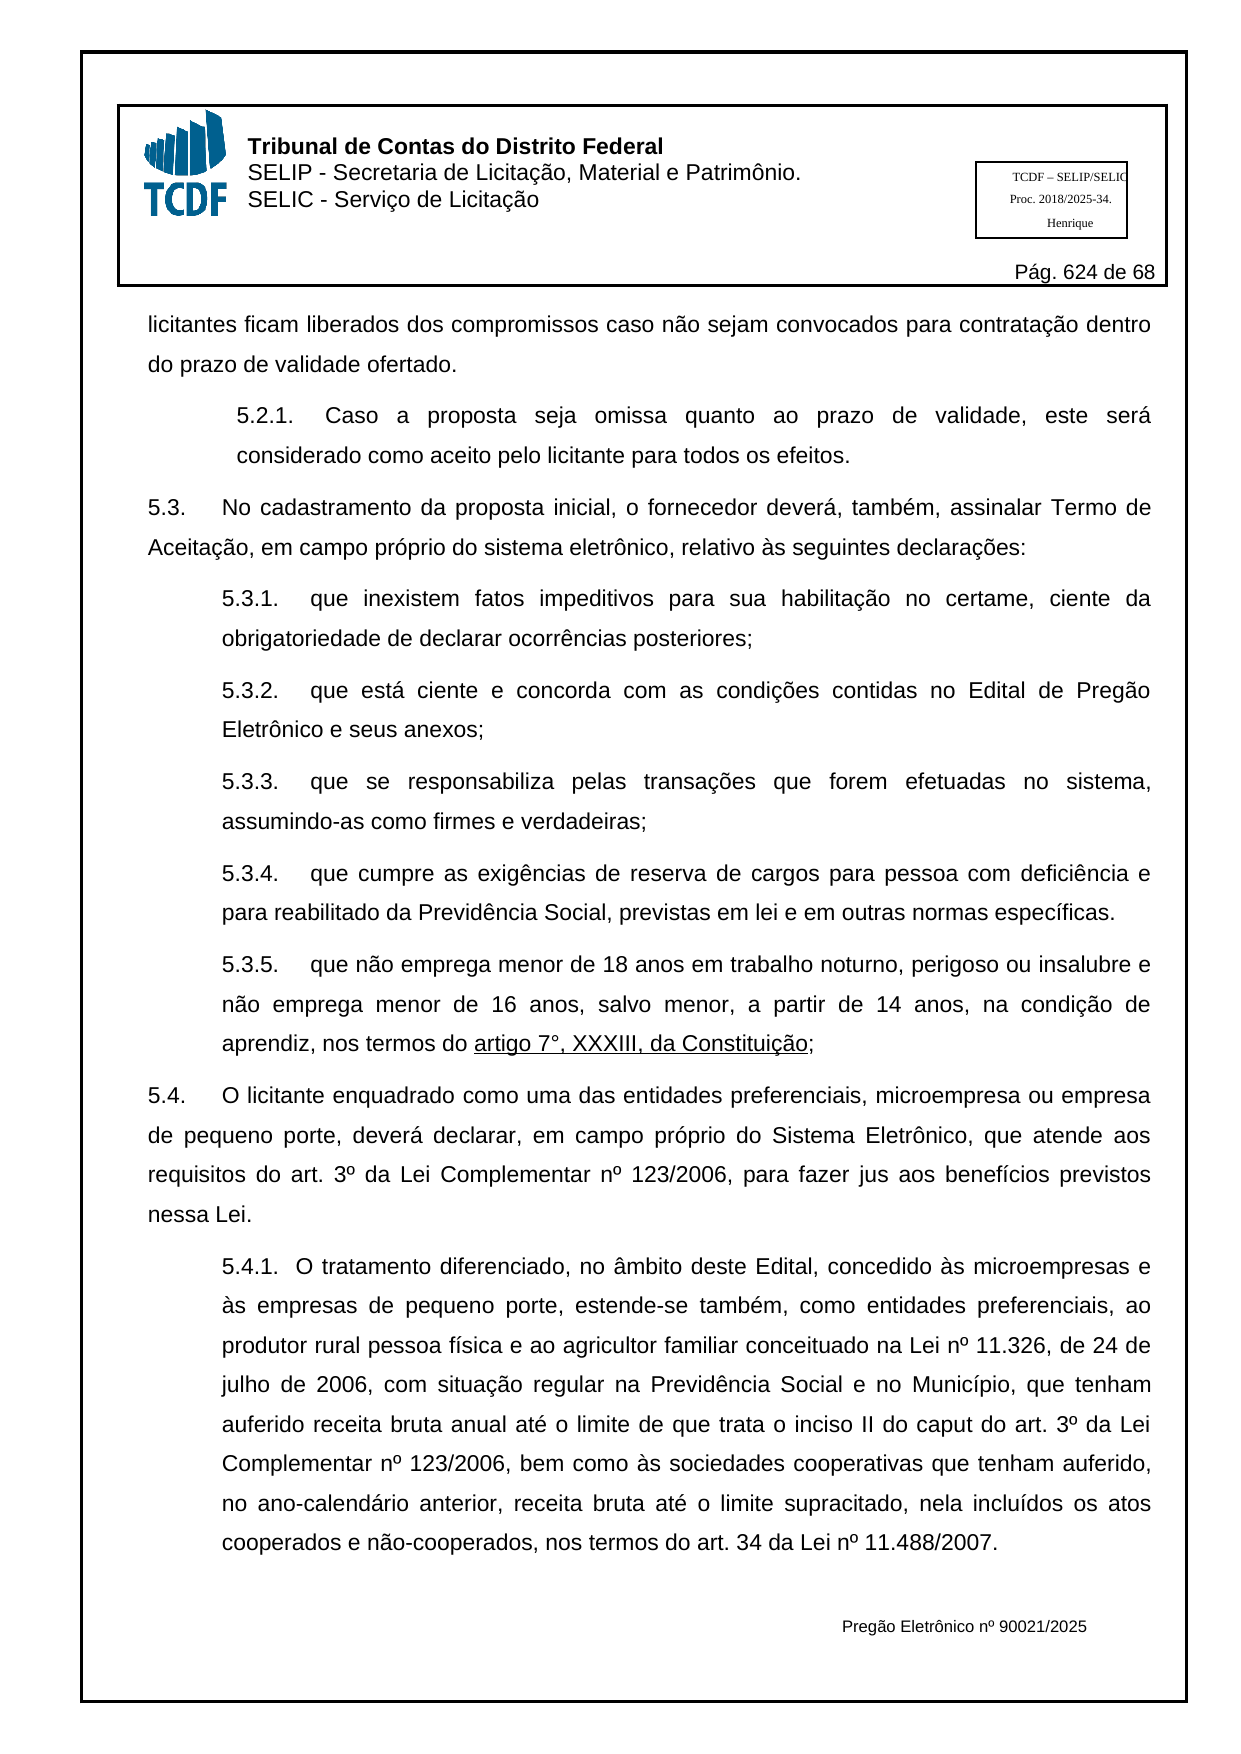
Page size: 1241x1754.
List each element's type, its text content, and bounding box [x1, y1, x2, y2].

text 5.4.1. O tratamento diferenciado, no âmbito deste Edital, concedido às microempresas e às empresas de pequeno porte, estende-se também, como entidades preferenciais, ao produtor rural pessoa física e ao agricultor familiar conceituado na Lei nº 11.326, de 24 de julho de 2006, com situação regular na Previdência Social e no Município, que tenham auferido receita bruta anual até o limite de que trata o inciso II do caput do art. 3º da Lei Complementar nº 123/2006, bem como às sociedades cooperativas que tenham auferido, no ano-calendário anterior, receita bruta até o limite supracitado, nela incluídos os atos cooperados e não-cooperados, nos termos do art. 34 da Lei nº 11.488/2007. [222, 1253, 1152, 1555]
text 5.3.1. que inexistem fatos impeditivos para sua habilitação no certame, ciente da obrigatoriedade de declarar ocorrências posteriores; [222, 585, 1152, 651]
text 5.3.5. que não emprega menor de 18 anos em trabalho noturno, perigoso ou insalubre e não emprega menor de 16 anos, salvo menor, a partir de 14 anos, na condição de aprendiz, nos termos do artigo 7°, XXXIII, da Constituição; [222, 951, 1152, 1057]
text 5.3.3. que se responsabiliza pelas transações que forem efetuadas no sistema, assumindo-as como firmes e verdadeiras; [222, 768, 1152, 834]
picture [129, 107, 241, 218]
text 5.3. No cadastramento da proposta inicial, o fornecedor deverá, também, assinalar Termo de Aceitação, em campo próprio do sistema eletrônico, relativo às seguintes declarações: [148, 494, 1152, 560]
text 5.4. O licitante enquadrado como uma das entidades preferenciais, microempresa ou empresa de pequeno porte, deverá declarar, em campo próprio do Sistema Eletrônico, que atende aos requisitos do art. 3º da Lei Complementar nº 123/2006, para fazer jus aos benefícios previstos nessa Lei. [148, 1082, 1152, 1227]
text 5.3.2. que está ciente e concorda com as condições contidas no Edital de Pregão Eletrônico e seus anexos; [222, 677, 1152, 743]
text 5.3.4. que cumpre as exigências de reserva de cargos para pessoa com deficiência e para reabilitado da Previdência Social, previstas em lei e em outras normas específicas. [222, 860, 1152, 926]
text 5.2.1. Caso a proposta seja omissa quanto ao prazo de validade, este será considerado como aceito pelo licitante para todos os efeitos. [236, 402, 1152, 468]
